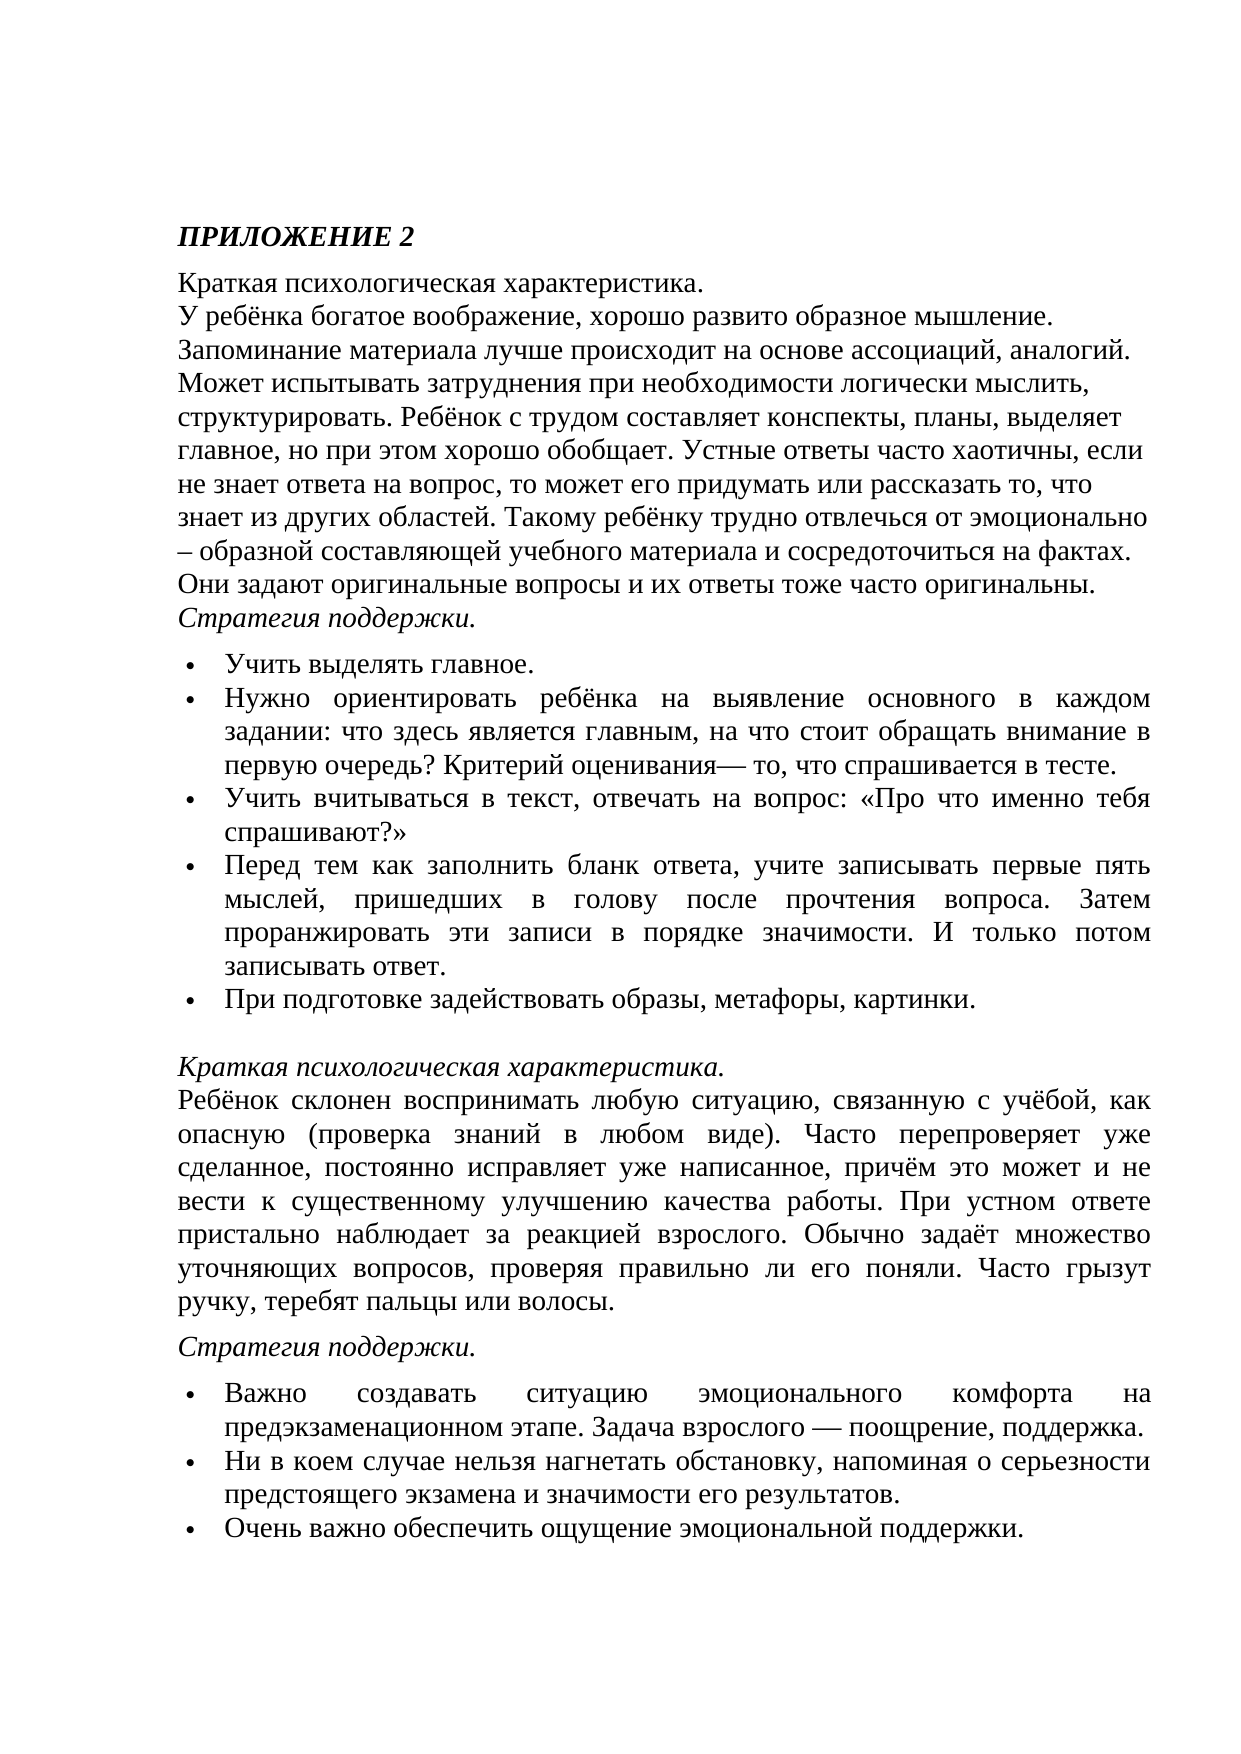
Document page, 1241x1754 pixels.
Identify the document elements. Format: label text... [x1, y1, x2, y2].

list При подготовке задействовать образы, метафоры, картинки. [187, 982, 1152, 1015]
text Стратегия поддержки. [177, 600, 1152, 634]
list Нужно ориентировать ребёнка на выявление основного в каждом задании: что здесь является главным, на что стоит обращать внимание в первую очередь? Критерий оценивания— то, что спрашивается в тесте. [187, 680, 1152, 780]
text Краткая психологическая характеристика. [177, 1015, 1152, 1082]
list Важно создавать ситуацию эмоционального комфорта на предэкзаменационном этапе. Задача взрослого — поощрение, поддержка. [187, 1376, 1152, 1443]
list Учить выделять главное. [187, 646, 1152, 680]
list Ни в коем случае нельзя нагнетать обстановку, напоминая о серьезности предстоящего экзамена и значимости его результатов. [187, 1443, 1152, 1510]
text Стратегия поддержки. [177, 1329, 1152, 1363]
list Учить вчитываться в текст, отвечать на вопрос: «Про что именно тебя спрашивают?» [187, 780, 1152, 847]
text Ребёнок склонен воспринимать любую ситуацию, связанную с учёбой, как опасную (проверка знаний в любом виде). Часто перепроверяет уже сделанное, постоянно исправляет уже написанное, причём это может и не вести к существенному улучшению качества работы. При устном ответе пристально наблюдает за реакцией взрослого. Обычно задаёт множество уточняющих вопросов, проверяя правильно ли его поняли. Часто грызут ручку, теребят пальцы или волосы. [177, 1082, 1152, 1317]
list Очень важно обеспечить ощущение эмоциональной поддержки. [187, 1510, 1152, 1543]
text ПРИЛОЖЕНИЕ 2 [177, 219, 1152, 252]
list Перед тем как заполнить бланк ответа, учите записывать первые пять мыслей, пришедших в голову после прочтения вопроса. Затем проранжировать эти записи в порядке значимости. И только потом записывать ответ. [187, 847, 1152, 982]
text Краткая психологическая характеристика. У ребёнка богатое воображение, хорошо развито образное мышление. Запоминание материала лучше происходит на основе ассоциаций, аналогий. Может испытывать затруднения при необходимости логически мыслить, структурировать. Ребёнок с трудом составляет конспекты, планы, выделяет главное, но при этом хорошо обобщает. Устные ответы часто хаотичны, если не знает ответа на вопрос, то может его придумать или рассказать то, что знает из других областей. Такому ребёнку трудно отвлечься от эмоционально – образной составляющей учебного материала и сосредоточиться на фактах. Они задают оригинальные вопросы и их ответы тоже часто оригинальны. [177, 265, 1152, 600]
